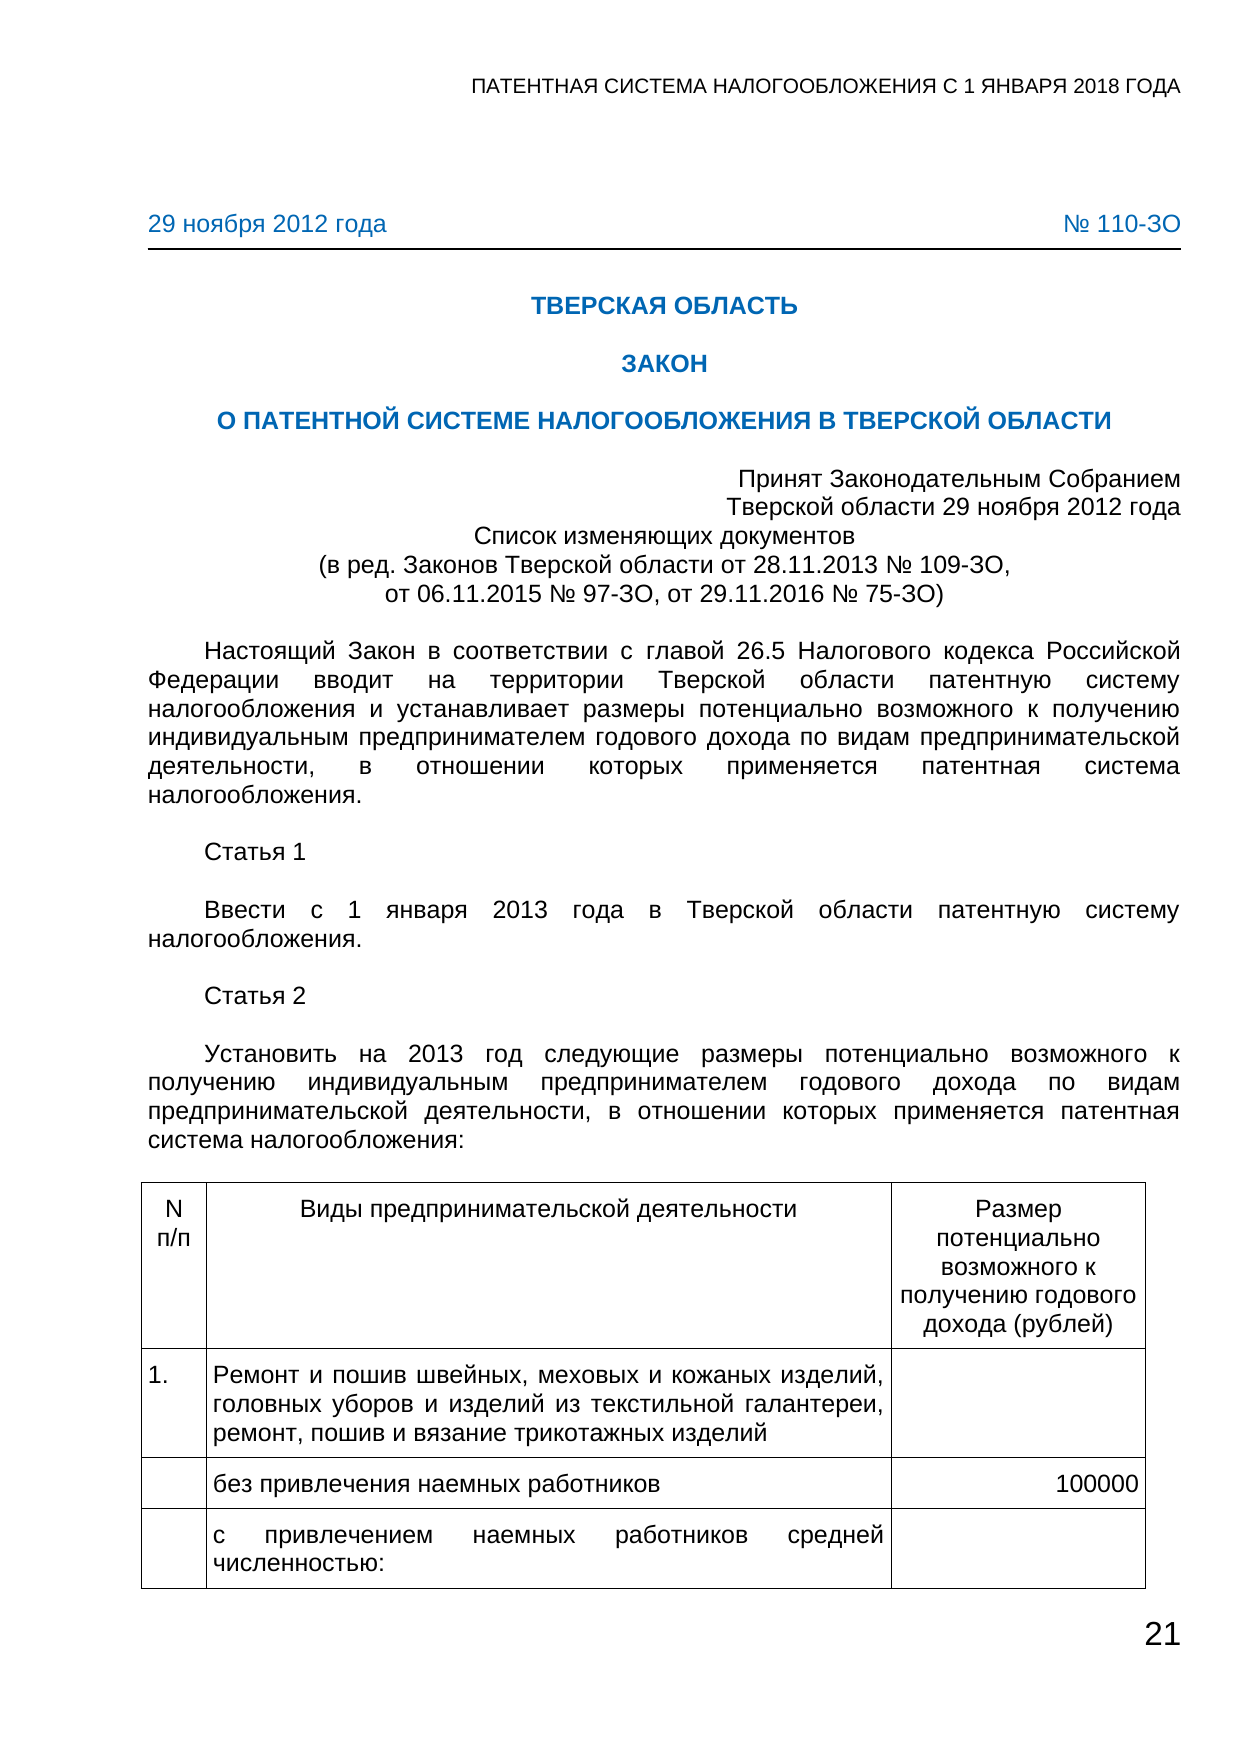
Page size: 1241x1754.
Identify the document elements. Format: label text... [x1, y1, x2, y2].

table_cell 100000 [892, 1458, 1145, 1508]
table_header N п/п [142, 1183, 206, 1348]
table_cell [142, 1509, 206, 1588]
title ЗАКОН [148, 348, 1181, 377]
table_cell [892, 1509, 1145, 1588]
table_cell 1. [142, 1349, 206, 1457]
table_header 29 ноября 2012 года [148, 209, 664, 237]
table_cell [142, 1458, 206, 1508]
table_header Виды предпринимательской деятельности [207, 1183, 891, 1348]
table_cell Ремонт и пошив швейных, меховых и кожаных изделий, головных уборов и изделий из текстильной галантереи, ремонт, пошив и вязание трикотажных изделий [207, 1349, 891, 1457]
text Ввести с 1 января 2013 года в Тверской области патентную систему налогообложения. [148, 895, 1181, 952]
table_header Размер потенциально возможного к получению годового дохода (рублей) [892, 1183, 1145, 1348]
text Статья 1 [148, 837, 1181, 866]
title О ПАТЕНТНОЙ СИСТЕМЕ НАЛОГООБЛОЖЕНИЯ В ТВЕРСКОЙ ОБЛАСТИ [148, 406, 1181, 435]
text Список изменяющих документов [148, 521, 1181, 550]
text Тверской области 29 ноября 2012 года [148, 492, 1181, 521]
table_cell [892, 1349, 1145, 1457]
table_cell с привлечением наемных работников средней численностью: [207, 1509, 891, 1588]
text Принят Законодательным Собранием [148, 463, 1181, 492]
text Статья 2 [148, 981, 1181, 1010]
text Установить на 2013 год следующие размеры потенциально возможного к получению индивидуальным предпринимателем годового дохода по видам предпринимательской деятельности, в отношении которых применяется патентная система налогообложения: [148, 1038, 1181, 1153]
text (в ред. Законов Тверской области от 28.11.2013 № 109-ЗО, [148, 550, 1181, 578]
text Настоящий Закон в соответствии с главой 26.5 Налогового кодекса Российской Федерации вводит на территории Тверской области патентную систему налогообложения и устанавливает размеры потенциально возможного к получению индивидуальным предпринимателем годового дохода по видам предпринимательской деятельности, в отношении которых применяется патентная система налогообложения. [148, 636, 1181, 808]
table_cell без привлечения наемных работников [207, 1458, 891, 1508]
table_header № 110-ЗО [664, 209, 1181, 237]
title ТВЕРСКАЯ ОБЛАСТЬ [148, 291, 1181, 320]
text от 06.11.2015 № 97-ЗО, от 29.11.2016 № 75-ЗО) [148, 578, 1181, 607]
